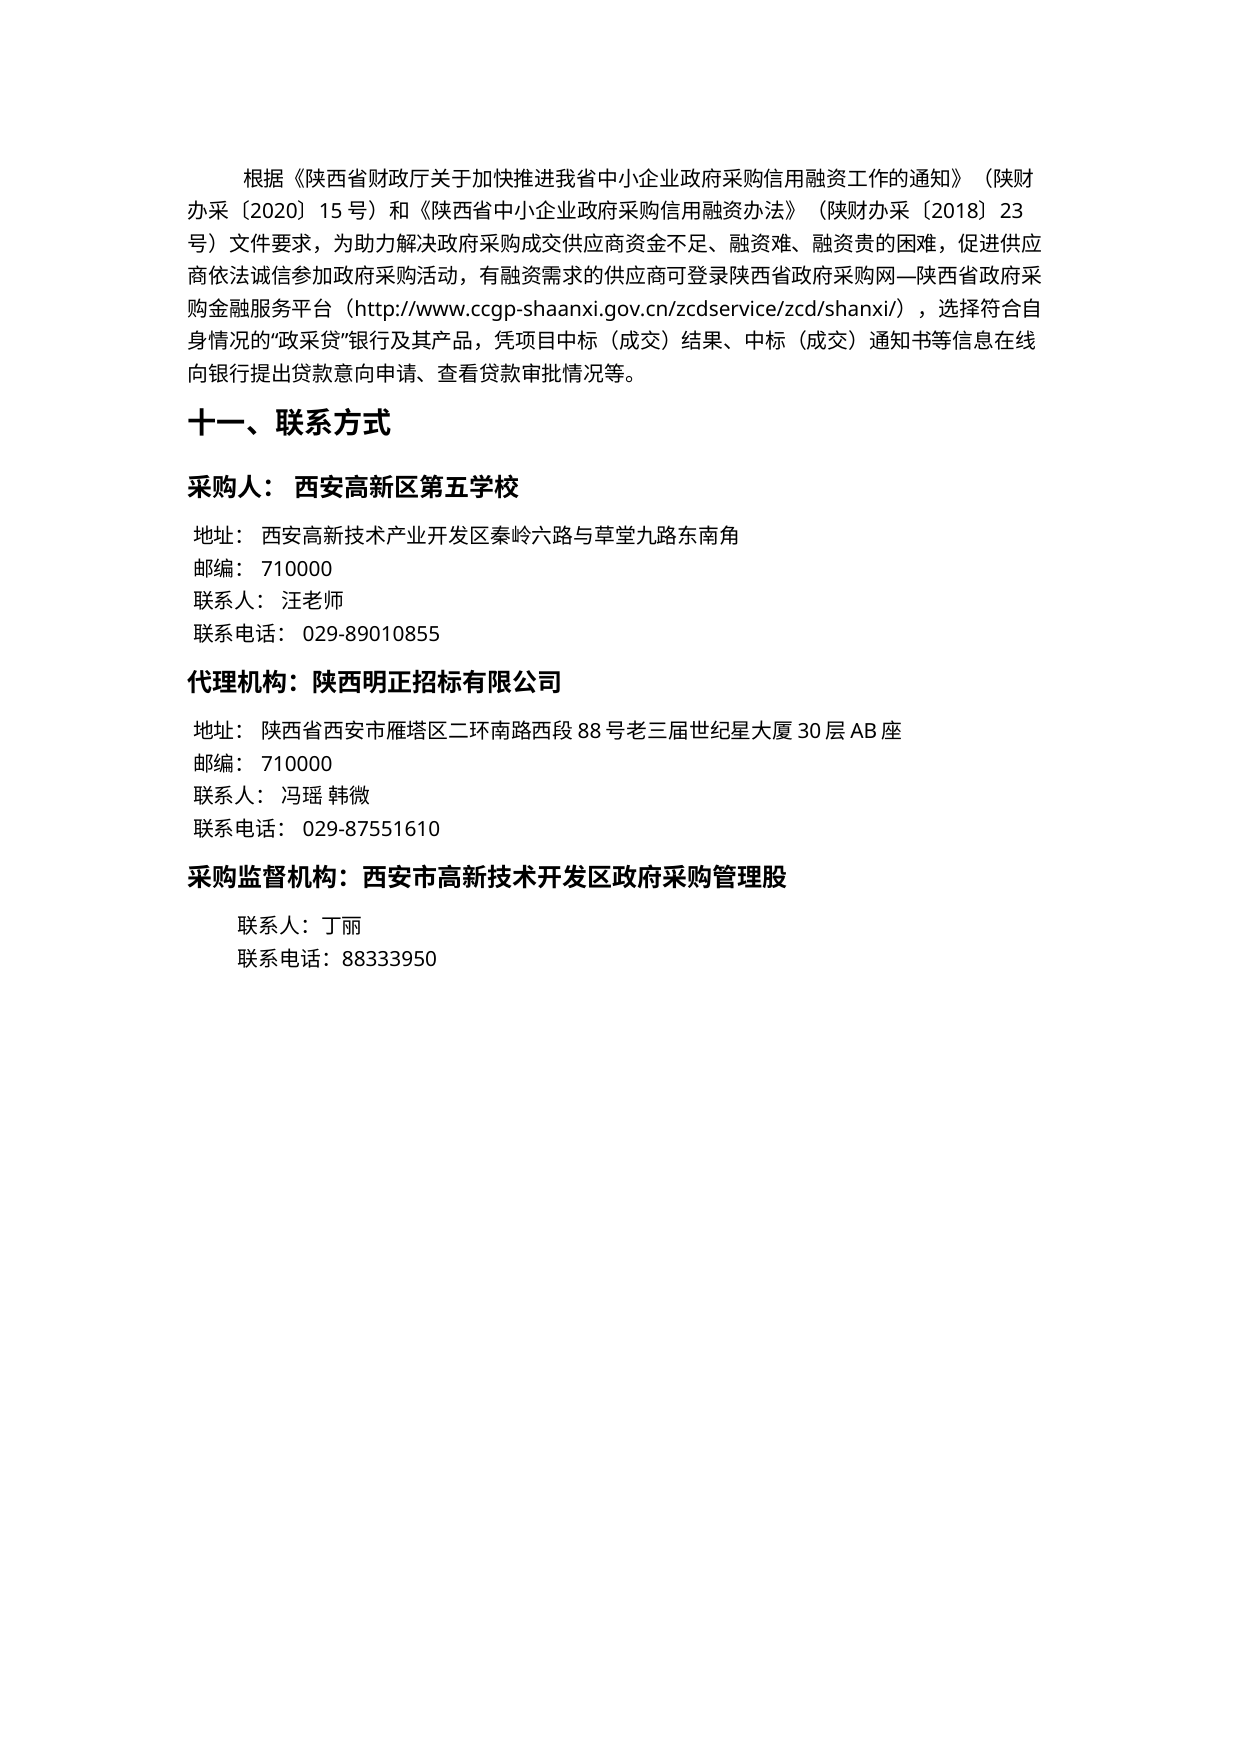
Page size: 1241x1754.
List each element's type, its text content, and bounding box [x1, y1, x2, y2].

text 地址： 陕西省西安市雁塔区二环南路西段88号老三届世纪星大厦30层AB座 [187, 714, 1053, 747]
text 联系人： 汪老师 [187, 584, 1053, 617]
text 根据《陕西省财政厅关于加快推进我省中小企业政府采购信用融资工作的通知》（陕财办采〔2020〕15 号）和《陕西省中小企业政府采购信用融资办法》（陕财办采〔2018〕23 号）文件要求，为助力解决政府采购成交供应商资金不足、融资难、融资贵的困难，促进供应商依法诚信参加政府采购活动，有融资需求的供应商可登录陕西省政府采购网—陕西省政府采购金融服务平台（http://www.ccgp-shaanxi.gov.cn/zcdservice/zcd/shanxi/），选择符合自身情况的“政采贷”银行及其产品，凭项目中标（成交）结果、中标（成交）通知书等信息在线向银行提出贷款意向申请、查看贷款审批情况等。 [187, 162, 1053, 389]
text 联系电话：88333950 [187, 942, 1053, 974]
text 地址： 西安高新技术产业开发区秦岭六路与草堂九路东南角 [187, 519, 1053, 552]
text 采购监督机构：西安市高新技术开发区政府采购管理股 [187, 844, 1053, 909]
text 联系电话： 029-89010855 [187, 617, 1053, 649]
text 代理机构：陕西明正招标有限公司 [187, 649, 1053, 714]
text 联系电话： 029-87551610 [187, 812, 1053, 844]
text 邮编： 710000 [187, 747, 1053, 779]
text 邮编： 710000 [187, 552, 1053, 584]
text 联系人：丁丽 [187, 909, 1053, 942]
text 十一、联系方式 [187, 389, 1053, 454]
text 联系人： 冯瑶 韩微 [187, 779, 1053, 812]
text 采购人： 西安高新区第五学校 [187, 454, 1053, 519]
